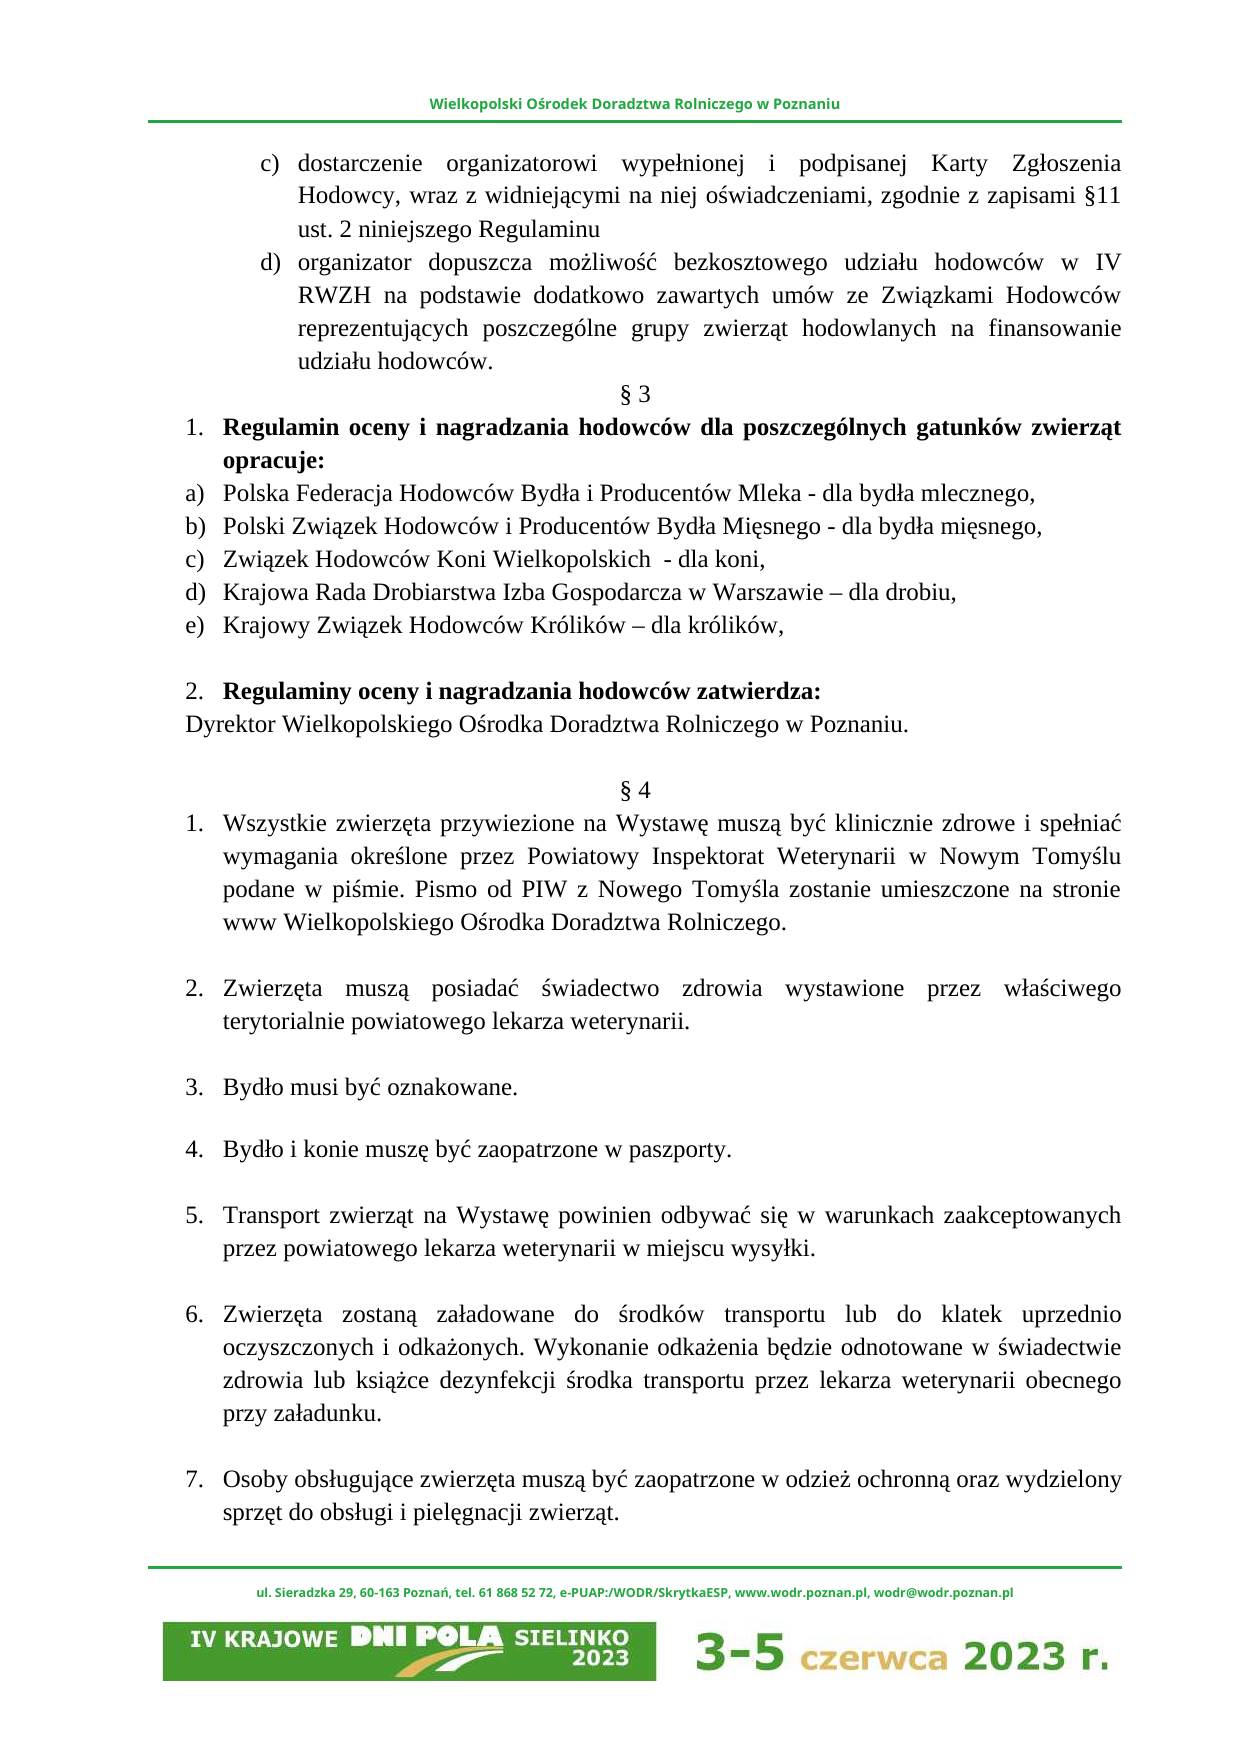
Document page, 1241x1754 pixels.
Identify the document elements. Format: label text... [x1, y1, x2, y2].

list Zwierzęta zostaną załadowane do środków transportu lub do klatek uprzednio oczyszczonych i odkażonych. Wykonanie odkażenia będzie odnotowane w świadectwie zdrowia lub książce dezynfekcji środka transportu przez lekarza weterynarii obecnego przy załadunku. [185, 1299, 1122, 1427]
text Dyrektor Wielkopolskiego Ośrodka Doradztwa Rolniczego w Poznaniu. [148, 709, 1122, 738]
list Polski Związek Hodowców i Producentów Bydła Mięsnego - dla bydła mięsnego, [185, 511, 1122, 539]
list Regulaminy oceny i nagradzania hodowców zatwierdza: [185, 676, 1122, 705]
list Krajowa Rada Drobiarstwa Izba Gospodarcza w Warszawie – dla drobiu, [185, 577, 1122, 606]
list Krajowy Związek Hodowców Królików – dla królików, [185, 610, 1122, 639]
list Bydło musi być oznakowane. [185, 1072, 1122, 1101]
list dostarczenie organizatorowi wypełnionej i podpisanej Karty Zgłoszenia Hodowcy, wraz z widniejącymi na niej oświadczeniami, zgodnie z zapisami §11 ust. 2 niniejszego Regulaminu [260, 148, 1122, 242]
text § 3 [148, 379, 1122, 407]
list Związek Hodowców Koni Wielkopolskich - dla koni, [185, 544, 1122, 573]
list Bydło i konie muszę być zaopatrzone w paszporty. [185, 1134, 1122, 1163]
list Osoby obsługujące zwierzęta muszą być zaopatrzone w odzież ochronną oraz wydzielony sprzęt do obsługi i pielęgnacji zwierząt. [185, 1464, 1122, 1526]
text § 4 [148, 775, 1122, 804]
list Regulamin oceny i nagradzania hodowców dla poszczególnych gatunków zwierząt opracuje: [185, 412, 1122, 473]
list Transport zwierząt na Wystawę powinien odbywać się w warunkach zaakceptowanych przez powiatowego lekarza weterynarii w miejscu wysyłki. [185, 1200, 1122, 1262]
list Zwierzęta muszą posiadać świadectwo zdrowia wystawione przez właściwego terytorialnie powiatowego lekarza weterynarii. [185, 973, 1122, 1035]
picture [162, 1621, 1108, 1681]
list Polska Federacja Hodowców Bydła i Producentów Mleka - dla bydła mlecznego, [185, 478, 1122, 507]
list Wszystkie zwierzęta przywiezione na Wystawę muszą być klinicznie zdrowe i spełniać wymagania określone przez Powiatowy Inspektorat Weterynarii w Nowym Tomyślu podane w piśmie. Pismo od PIW z Nowego Tomyśla zostanie umieszczone na stronie www Wielkopolskiego Ośrodka Doradztwa Rolniczego. [185, 808, 1122, 936]
list organizator dopuszcza możliwość bezkosztowego udziału hodowców w IV RWZH na podstawie dodatkowo zawartych umów ze Związkami Hodowców reprezentujących poszczególne grupy zwierząt hodowlanych na finansowanie udziału hodowców. [260, 247, 1122, 374]
